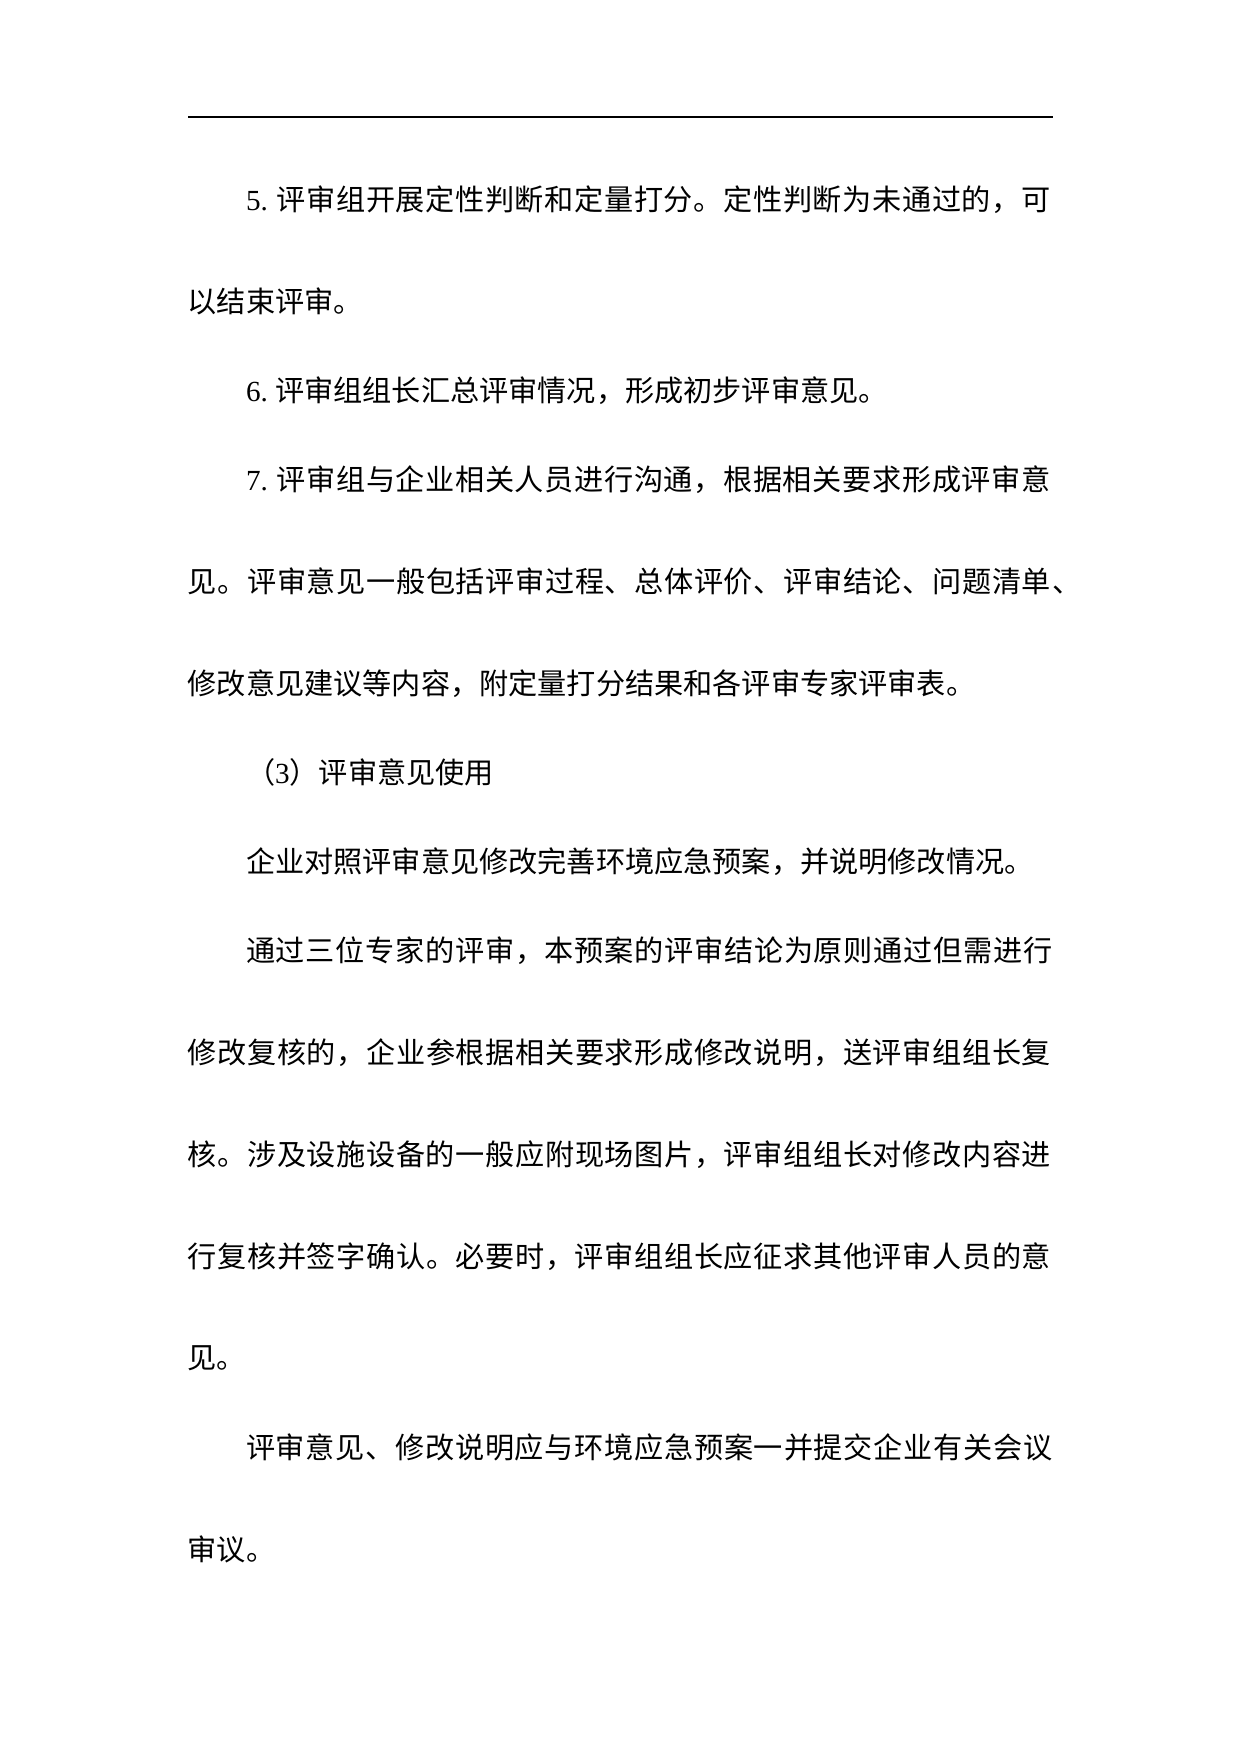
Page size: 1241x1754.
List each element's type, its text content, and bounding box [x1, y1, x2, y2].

text 通过三位专家的评审，本预案的评审结论为原则通过但需进行修改复核的，企业参根据相关要求形成修改说明，送评审组组长复核。涉及设施设备的一般应附现场图片，评审组组长对修改内容进行复核并签字确认。必要时，评审组组长应征求其他评审人员的意见。 [187, 915, 1053, 1390]
text 7. 评审组与企业相关人员进行沟通，根据相关要求形成评审意见。评审意见一般包括评审过程、总体评价、评审结论、问题清单、修改意见建议等内容，附定量打分结果和各评审专家评审表。 [187, 444, 1053, 716]
text 5. 评审组开展定性判断和定量打分。定性判断为未通过的，可以结束评审。 [187, 164, 1053, 334]
text 企业对照评审意见修改完善环境应急预案，并说明修改情况。 [187, 826, 1053, 894]
text 评审意见、修改说明应与环境应急预案一并提交企业有关会议审议。 [187, 1411, 1053, 1581]
text （3）评审意见使用 [187, 737, 1053, 804]
text 6. 评审组组长汇总评审情况，形成初步评审意见。 [187, 355, 1053, 423]
